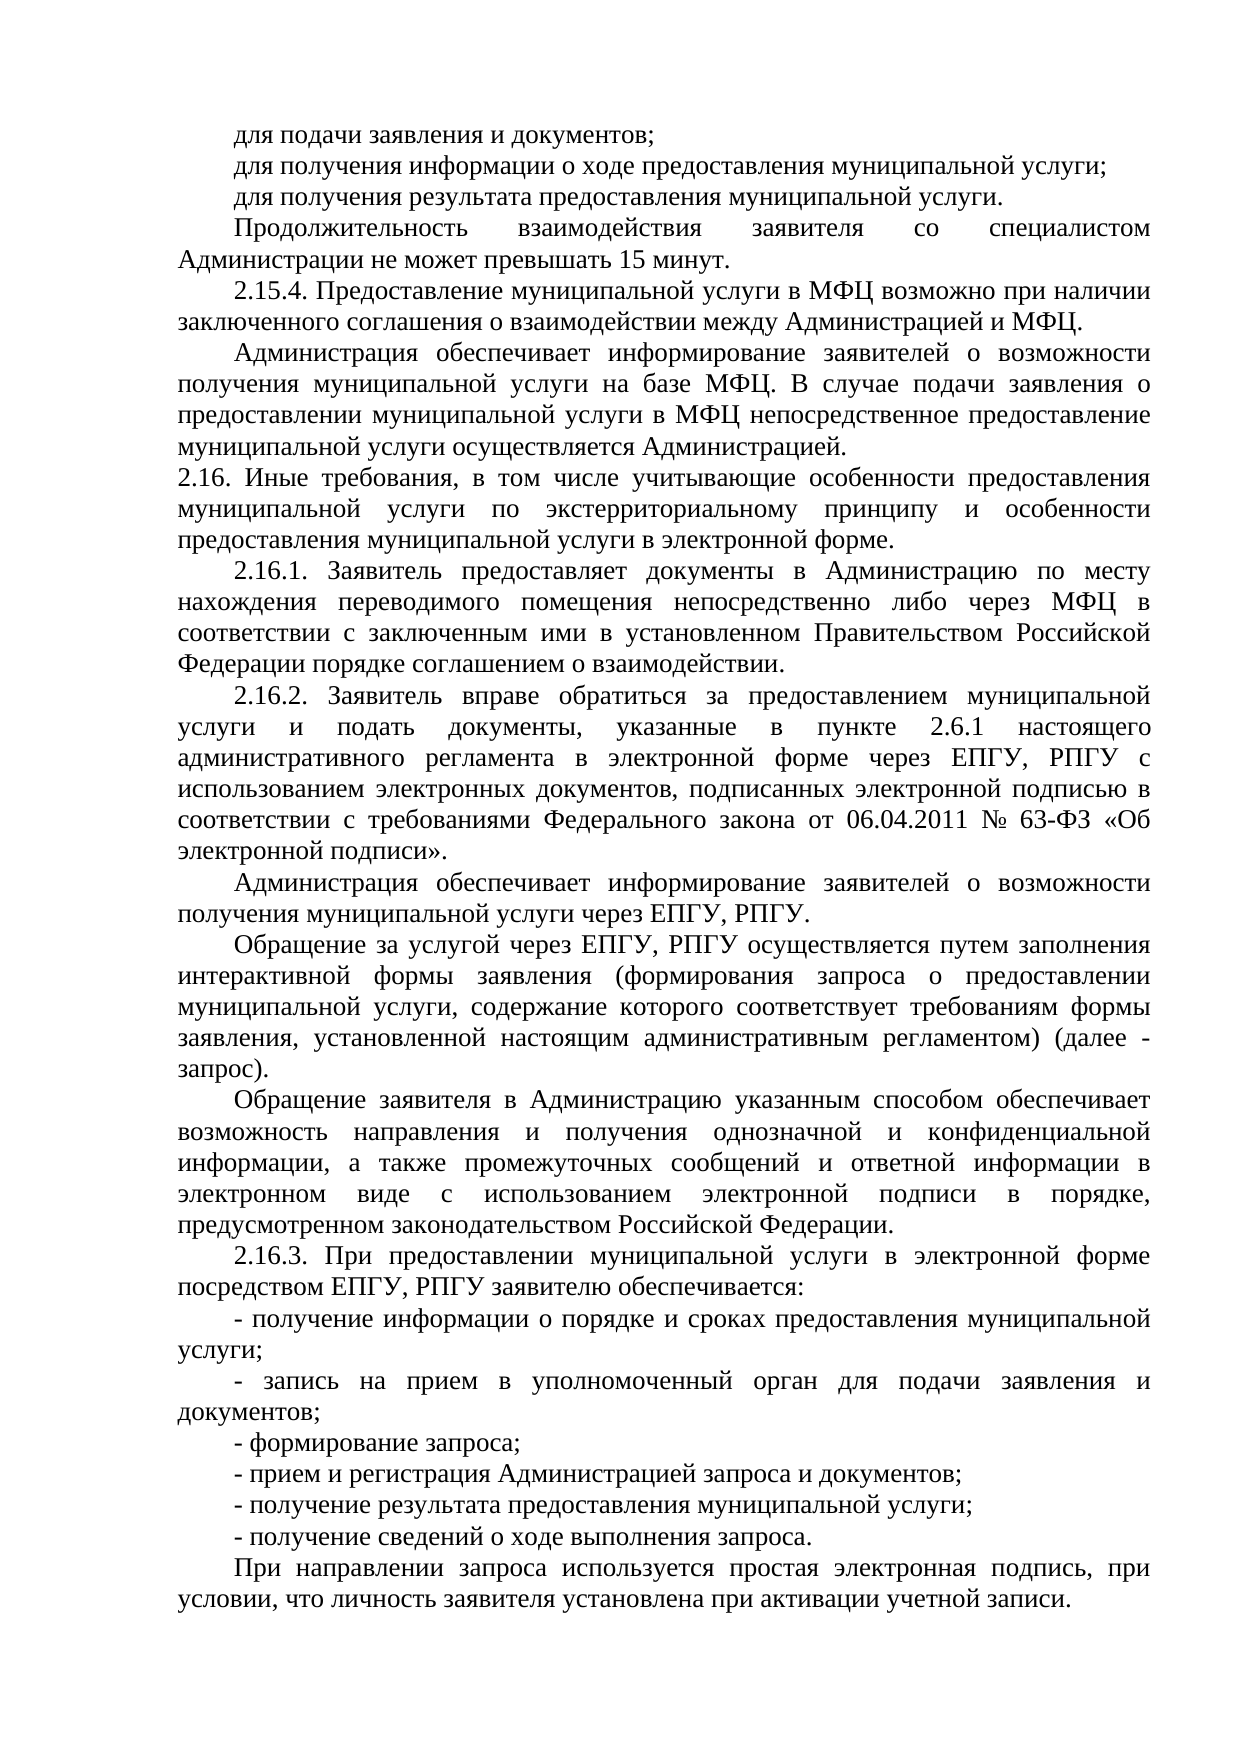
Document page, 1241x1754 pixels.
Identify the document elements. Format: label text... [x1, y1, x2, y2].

text для получения результата предоставления муниципальной услуги. [177, 180, 1152, 212]
text - прием и регистрация Администрацией запроса и документов; [177, 1457, 1152, 1488]
text При направлении запроса используется простая электронная подпись, при условии, что личность заявителя установлена при активации учетной записи. [177, 1551, 1152, 1613]
text 2.16.3. При предоставлении муниципальной услуги в электронной форме посредством ЕПГУ, РПГУ заявителю обеспечивается: [177, 1239, 1152, 1302]
text Продолжительность взаимодействия заявителя со специалистом Администрации не может превышать 15 минут. [177, 212, 1152, 274]
text - получение результата предоставления муниципальной услуги; [177, 1488, 1152, 1520]
text - получение информации о порядке и сроках предоставления муниципальной услуги; [177, 1302, 1152, 1364]
text для получения информации о ходе предоставления муниципальной услуги; [177, 149, 1152, 180]
text 2.16. Иные требования, в том числе учитывающие особенности предоставления муниципальной услуги по экстерриториальному принципу и особенности предоставления муниципальной услуги в электронной форме. [177, 461, 1152, 554]
text - получение сведений о ходе выполнения запроса. [177, 1520, 1152, 1551]
text Администрация обеспечивает информирование заявителей о возможности получения муниципальной услуги на базе МФЦ. В случае подачи заявления о предоставлении муниципальной услуги в МФЦ непосредственное предоставление муниципальной услуги осуществляется Администрацией. [177, 336, 1152, 461]
text для подачи заявления и документов; [177, 118, 1152, 149]
text Обращение заявителя в Администрацию указанным способом обеспечивает возможность направления и получения однозначной и конфиденциальной информации, а также промежуточных сообщений и ответной информации в электронном виде с использованием электронной подписи в порядке, предусмотренном законодательством Российской Федерации. [177, 1084, 1152, 1239]
text 2.16.2. Заявитель вправе обратиться за предоставлением муниципальной услуги и подать документы, указанные в пункте 2.6.1 настоящего административного регламента в электронной форме через ЕПГУ, РПГУ с использованием электронных документов, подписанных электронной подписью в соответствии с требованиями Федерального закона от 06.04.2011 № 63-ФЗ «Об электронной подписи». [177, 679, 1152, 866]
text - формирование запроса; [177, 1426, 1152, 1457]
text - запись на прием в уполномоченный орган для подачи заявления и документов; [177, 1364, 1152, 1426]
text 2.15.4. Предоставление муниципальной услуги в МФЦ возможно при наличии заключенного соглашения о взаимодействии между Администрацией и МФЦ. [177, 274, 1152, 336]
text 2.16.1. Заявитель предоставляет документы в Администрацию по месту нахождения переводимого помещения непосредственно либо через МФЦ в соответствии с заключенным ими в установленном Правительством Российской Федерации порядке соглашением о взаимодействии. [177, 554, 1152, 679]
text Администрация обеспечивает информирование заявителей о возможности получения муниципальной услуги через ЕПГУ, РПГУ. [177, 866, 1152, 928]
text Обращение за услугой через ЕПГУ, РПГУ осуществляется путем заполнения интерактивной формы заявления (формирования запроса о предоставлении муниципальной услуги, содержание которого соответствует требованиям формы заявления, установленной настоящим административным регламентом) (далее - запрос). [177, 928, 1152, 1084]
